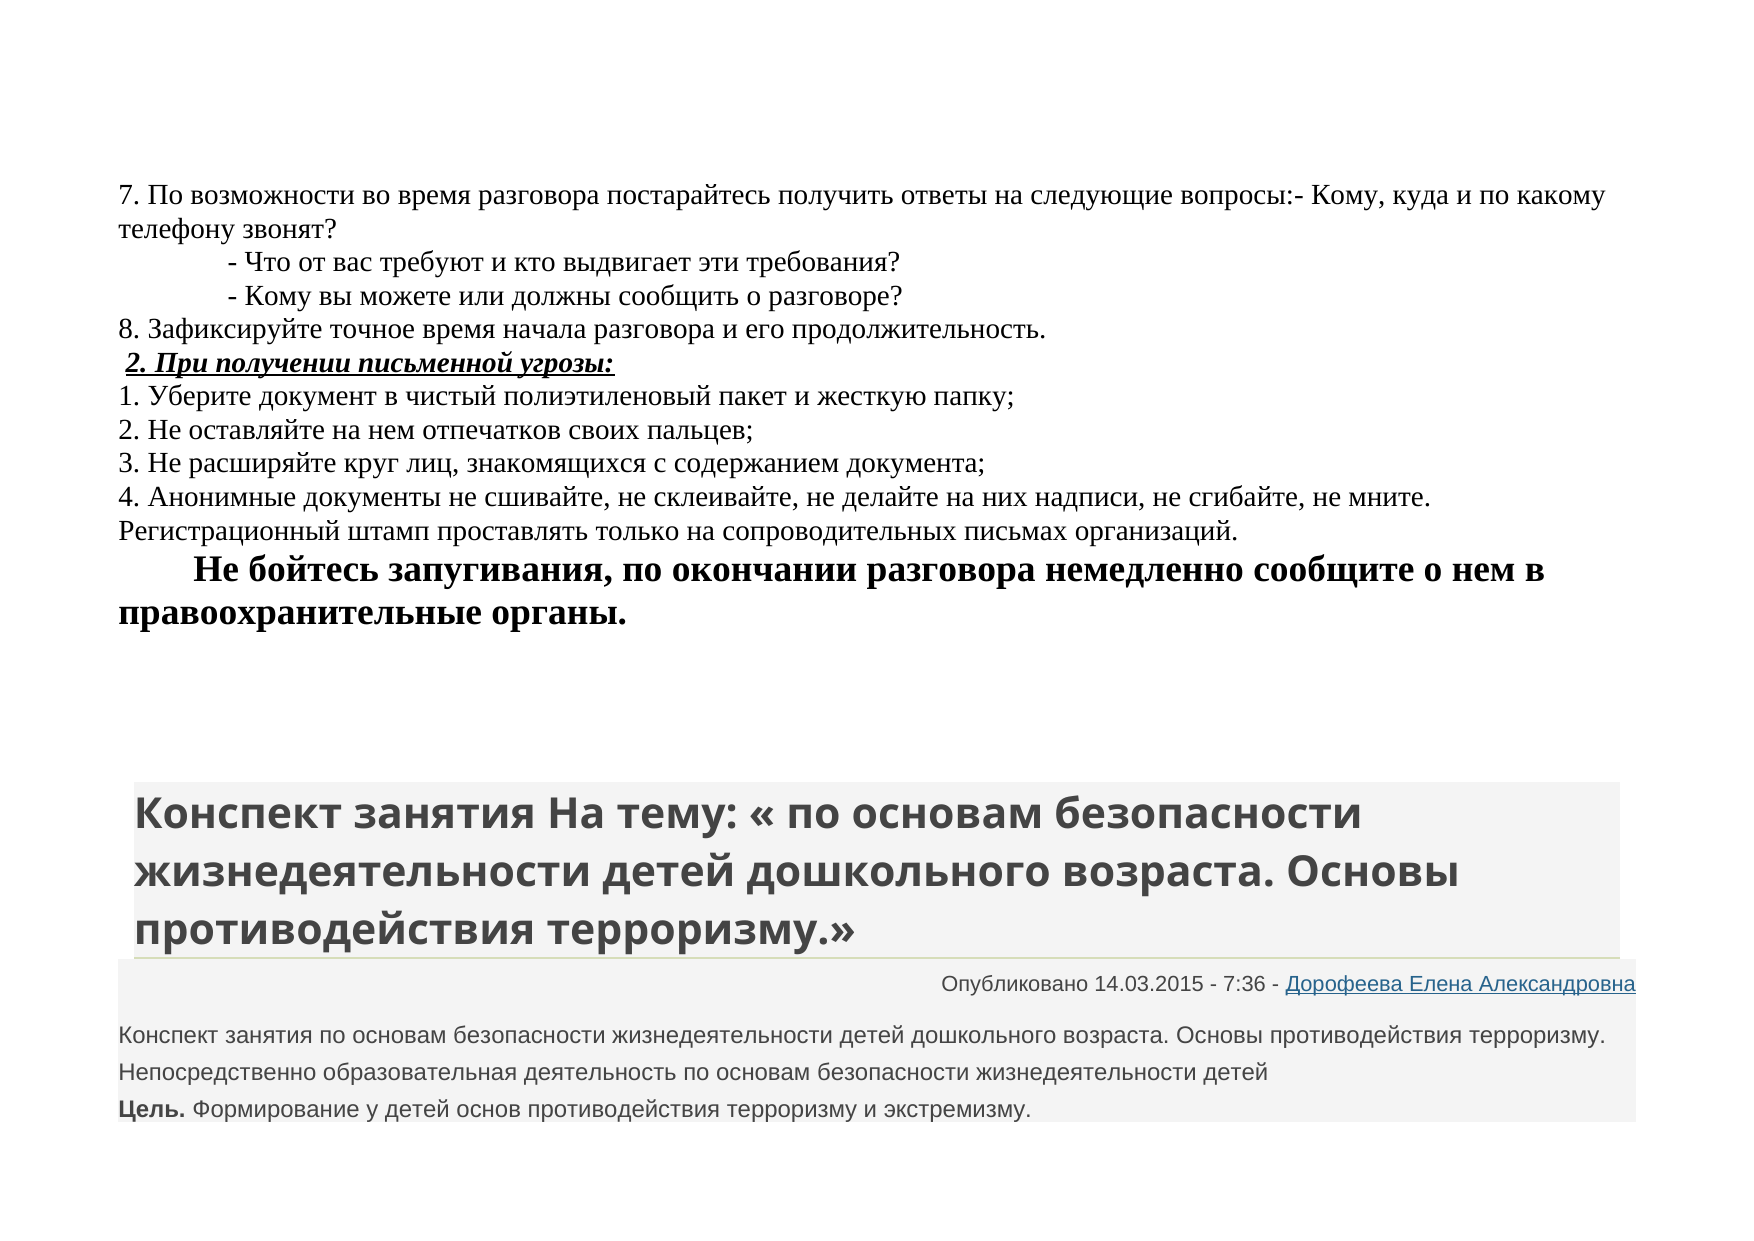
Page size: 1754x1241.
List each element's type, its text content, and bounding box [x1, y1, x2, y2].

text Не бойтесь запугивания, по окончании разговора немедленно сообщите о нем в правоохранительные органы. [118, 546, 1636, 632]
text 8. Зафиксируйте точное время начала разговора и его продолжительность. [118, 311, 1636, 345]
text 4. Анонимные документы не сшивайте, не склеивайте, не делайте на них надписи, не сгибайте, не мните. Регистрационный штамп проставлять только на сопроводительных письмах организаций. [118, 479, 1636, 546]
text Конспект занятия по основам безопасности жизнедеятельности детей дошкольного возраста. Основы противодействия терроризму. [118, 1021, 1636, 1048]
text Опубликовано 14.03.2015 - 7:36 - Дорофеева Елена Александровна [118, 971, 1636, 996]
text Цель. Формирование у детей основ противодействия терроризму и экстремизму. [118, 1095, 1636, 1122]
text 1. Уберите документ в чистый полиэтиленовый пакет и жесткую папку; [118, 378, 1636, 412]
text 2. При получении письменной угрозы: [118, 345, 1636, 378]
text Непосредственно образовательная деятельность по основам безопасности жизнедеятельности детей [118, 1058, 1636, 1086]
text - Кому вы можете или должны сообщить о разговоре? [118, 278, 1636, 311]
subtitle Конспект занятия На тему: « по основам безопасности жизнедеятельности детей дошкольного возраста. Основы противодействия терроризму.» [134, 782, 1620, 957]
text - Что от вас требуют и кто выдвигает эти требования? [118, 244, 1636, 278]
text 3. Не расширяйте круг лиц, знакомящихся с содержанием документа; [118, 446, 1636, 479]
text 7. По возможности во время разговора постарайтесь получить ответы на следующие вопросы:- Кому, куда и по какому телефону звонят? [118, 177, 1636, 244]
text 2. Не оставляйте на нем отпечатков своих пальцев; [118, 412, 1636, 446]
